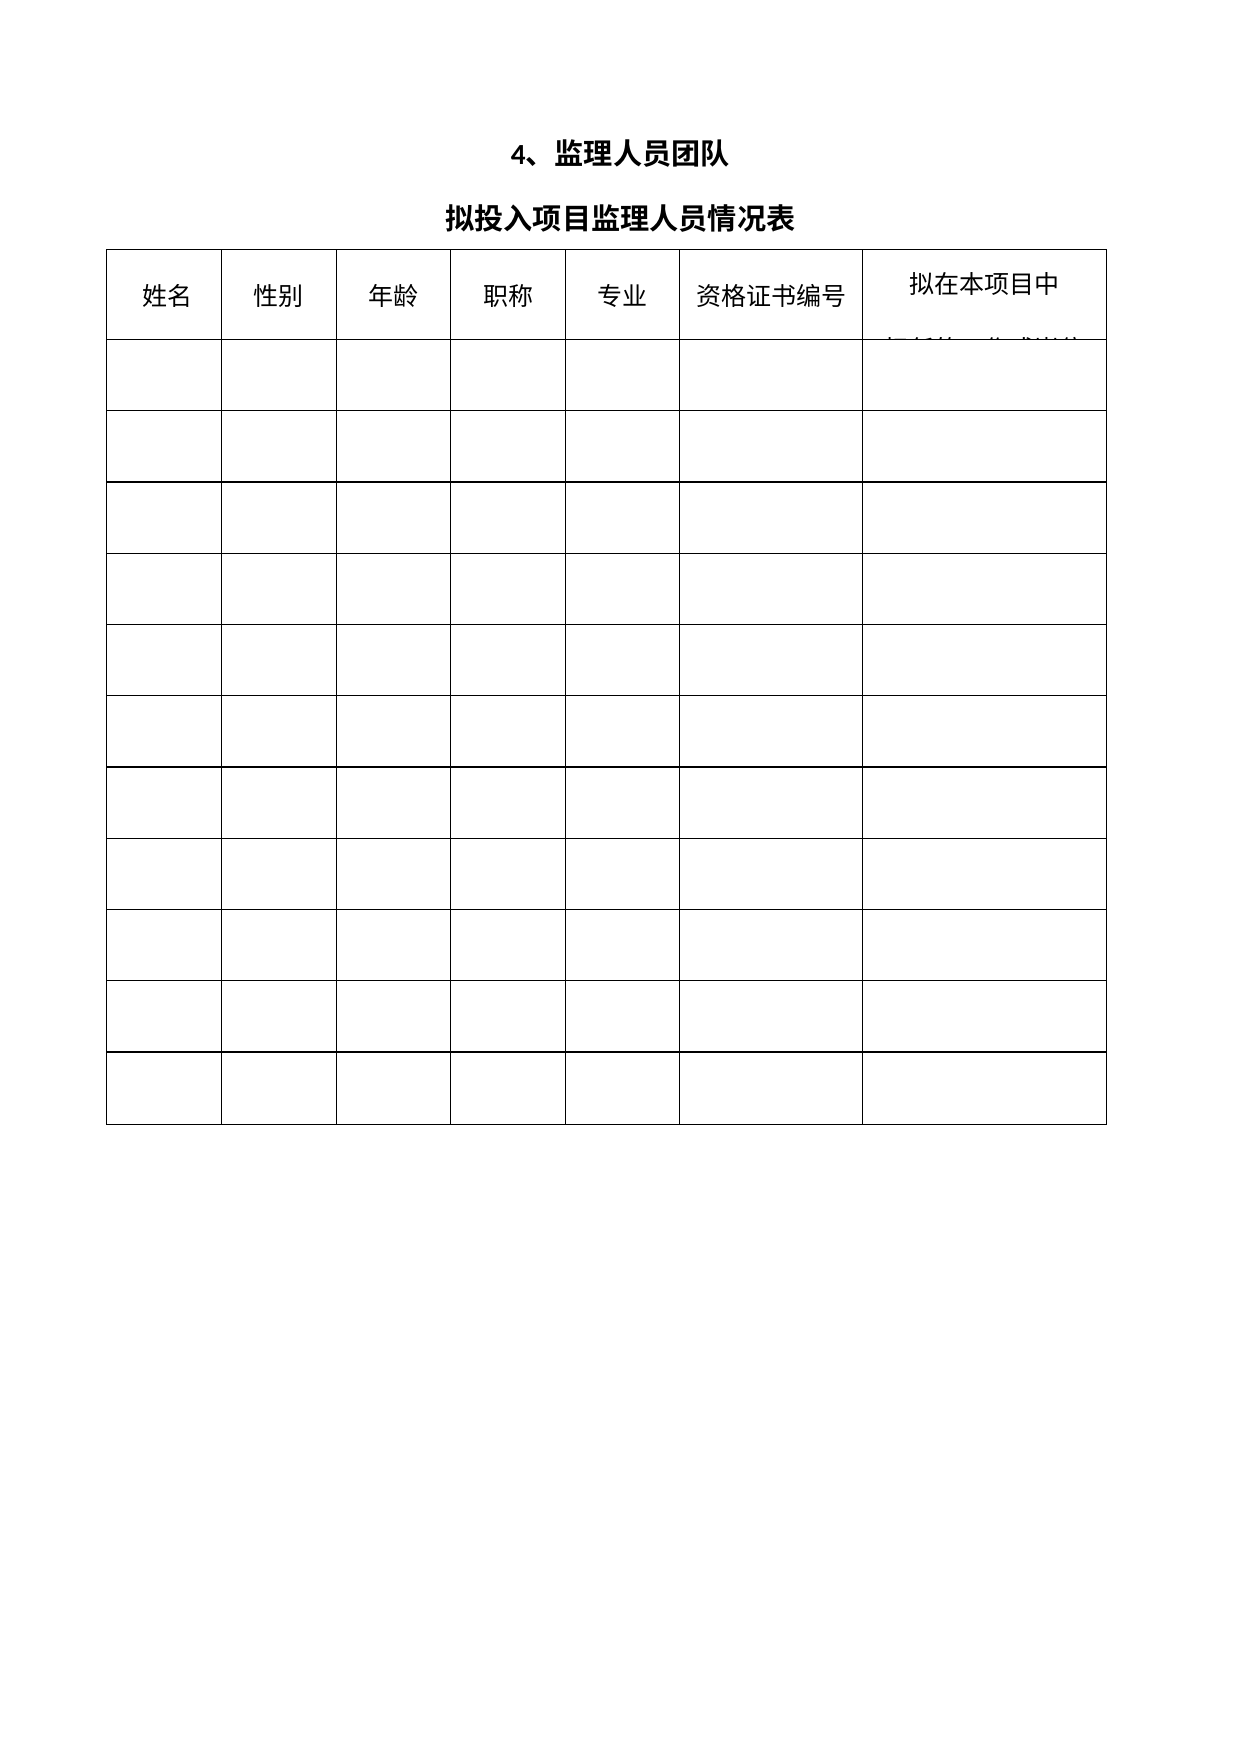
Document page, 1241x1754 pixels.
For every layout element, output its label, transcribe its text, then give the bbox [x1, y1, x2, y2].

table_cell [107, 483, 221, 553]
table_cell [337, 411, 450, 481]
table_cell [222, 411, 336, 481]
table_cell [222, 696, 336, 766]
table_cell [566, 483, 679, 553]
table_cell [222, 768, 336, 838]
table_cell [566, 839, 679, 909]
table_cell [107, 696, 221, 766]
table_cell [863, 554, 1106, 624]
table_cell [337, 839, 450, 909]
table_cell [863, 340, 1106, 410]
table_cell [863, 411, 1106, 481]
table_cell [566, 554, 679, 624]
table_cell [680, 1053, 862, 1124]
table_cell [566, 340, 679, 410]
table_cell [222, 483, 336, 553]
table_cell [451, 554, 565, 624]
table_cell [680, 696, 862, 766]
table_cell [680, 625, 862, 695]
table_cell [863, 910, 1106, 980]
table_cell [451, 1053, 565, 1124]
table_cell [107, 625, 221, 695]
table_cell [337, 483, 450, 553]
table_cell [680, 483, 862, 553]
table_cell [222, 340, 336, 410]
table_cell [566, 625, 679, 695]
table_cell [680, 839, 862, 909]
table_header 年龄 [337, 250, 450, 339]
table_cell [566, 910, 679, 980]
table_cell [337, 910, 450, 980]
table_cell [337, 1053, 450, 1124]
table_cell [222, 910, 336, 980]
table_cell [566, 981, 679, 1051]
table_cell [337, 981, 450, 1051]
table_cell [863, 696, 1106, 766]
table_cell [863, 839, 1106, 909]
table_cell [451, 625, 565, 695]
table_cell [451, 340, 565, 410]
table_cell [337, 768, 450, 838]
table_cell [107, 768, 221, 838]
table_cell [222, 554, 336, 624]
table_cell [680, 981, 862, 1051]
table_header 姓名 [107, 250, 221, 339]
table_cell [863, 768, 1106, 838]
table_cell [222, 839, 336, 909]
table_cell [107, 340, 221, 410]
table_cell [451, 483, 565, 553]
table_cell [566, 696, 679, 766]
table_cell [680, 411, 862, 481]
table_cell [337, 696, 450, 766]
table_header 性别 [222, 250, 336, 339]
table_cell [222, 1053, 336, 1124]
table_cell [222, 625, 336, 695]
table_cell [337, 625, 450, 695]
table_cell [680, 554, 862, 624]
table_cell [451, 910, 565, 980]
table_cell [107, 910, 221, 980]
table_cell [566, 1053, 679, 1124]
table_cell [451, 411, 565, 481]
table_cell [337, 340, 450, 410]
table_cell [451, 839, 565, 909]
table_cell [107, 1053, 221, 1124]
table_cell [107, 839, 221, 909]
table_cell [863, 981, 1106, 1051]
table_header 职称 [451, 250, 565, 339]
table_cell [680, 768, 862, 838]
table_header 资格证书编号 [680, 250, 862, 339]
table_cell [222, 981, 336, 1051]
table_cell [107, 554, 221, 624]
table_cell [863, 1053, 1106, 1124]
table_cell [451, 981, 565, 1051]
list 拟投入项目监理人员情况表 [118, 184, 1122, 249]
table_header 专业 [566, 250, 679, 339]
table_cell [863, 625, 1106, 695]
table_cell [566, 768, 679, 838]
table_cell [566, 411, 679, 481]
table_cell [107, 411, 221, 481]
table_cell [451, 768, 565, 838]
table_cell [863, 483, 1106, 553]
table_cell [451, 696, 565, 766]
table_cell [337, 554, 450, 624]
table_cell [680, 910, 862, 980]
table_cell [107, 981, 221, 1051]
list 监理人员团队 [118, 119, 1122, 184]
table_cell [680, 340, 862, 410]
table_header 拟在本项目中 担任的工作或岗位 [863, 250, 1106, 339]
